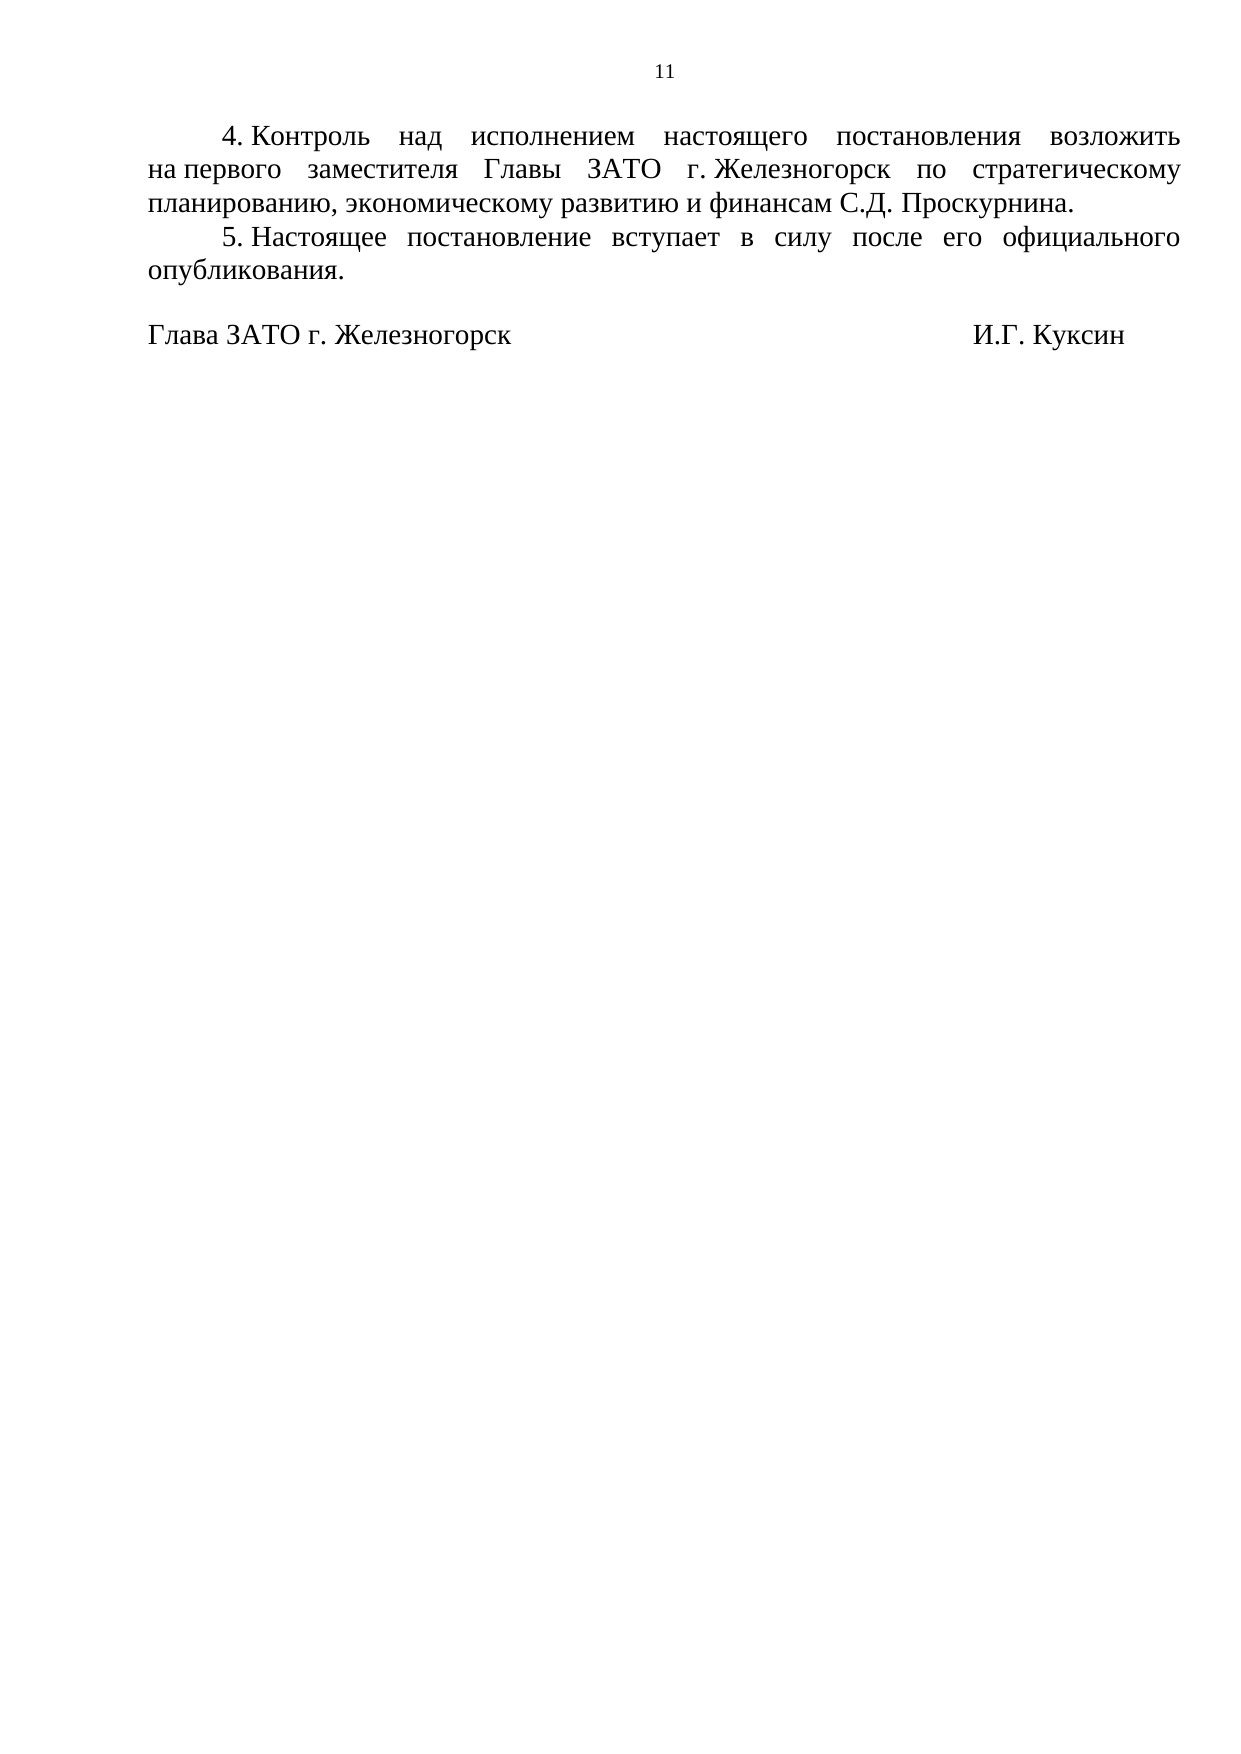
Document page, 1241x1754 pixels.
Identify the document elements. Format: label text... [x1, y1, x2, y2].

text Глава ЗАТО г. Железногорск И.Г. Куксин [148, 317, 1181, 351]
text 5. Настоящее постановление вступает в силу после его официального опубликования. [148, 219, 1181, 286]
text 4. Контроль над исполнением настоящего постановления возложить на первого заместителя Главы ЗАТО г. Железногорск по стратегическому планированию, экономическому развитию и финансам С.Д. Проскурнина. [148, 118, 1181, 219]
